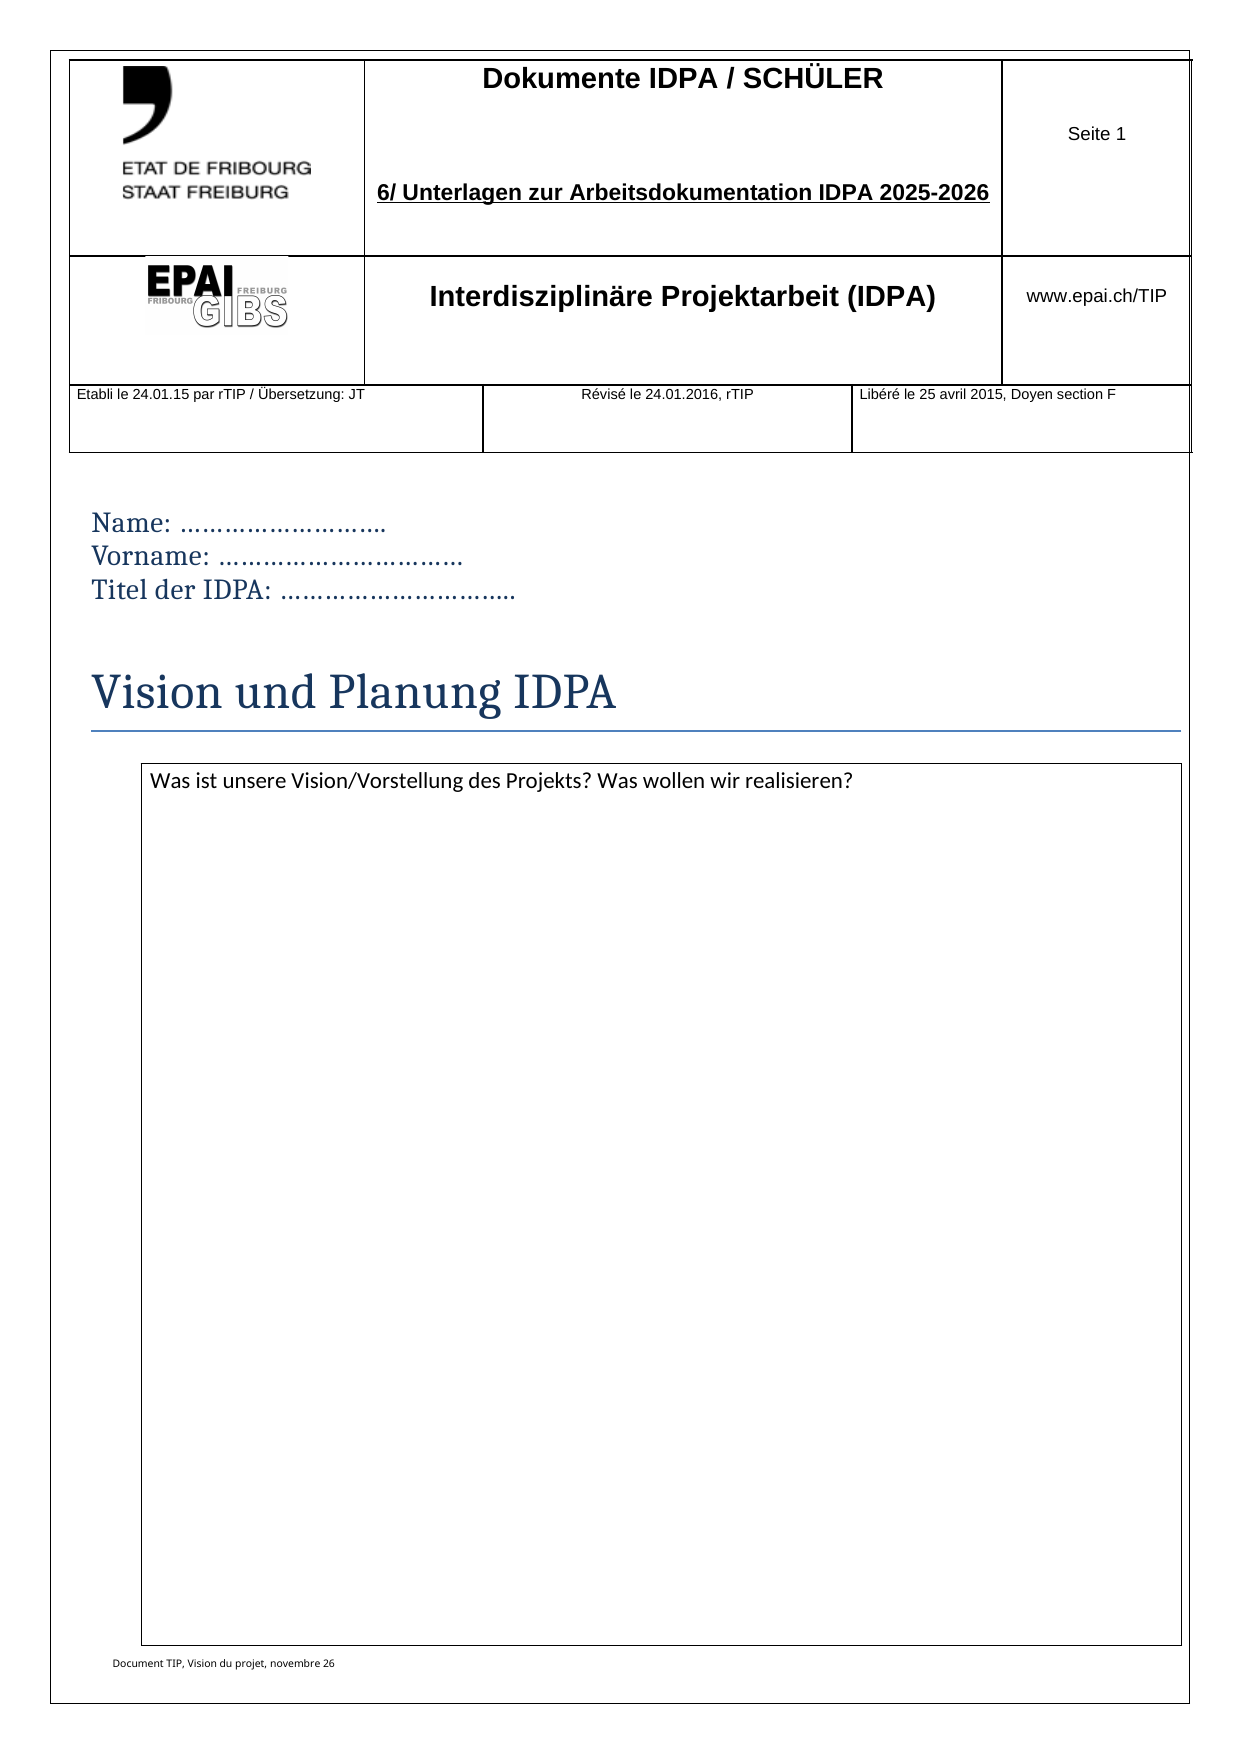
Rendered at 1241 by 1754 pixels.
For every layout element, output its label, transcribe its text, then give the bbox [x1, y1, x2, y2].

title Name: ………………………. Vorname: …………………………… Titel der IDPA: ………………………….. [91, 506, 1181, 606]
picture [122, 66, 311, 200]
title Vision und Planung IDPA [91, 664, 1181, 730]
text Was ist unsere Vision/Vorstellung des Projekts? Was wollen wir realisieren? [142, 764, 1181, 794]
picture [145, 256, 289, 335]
